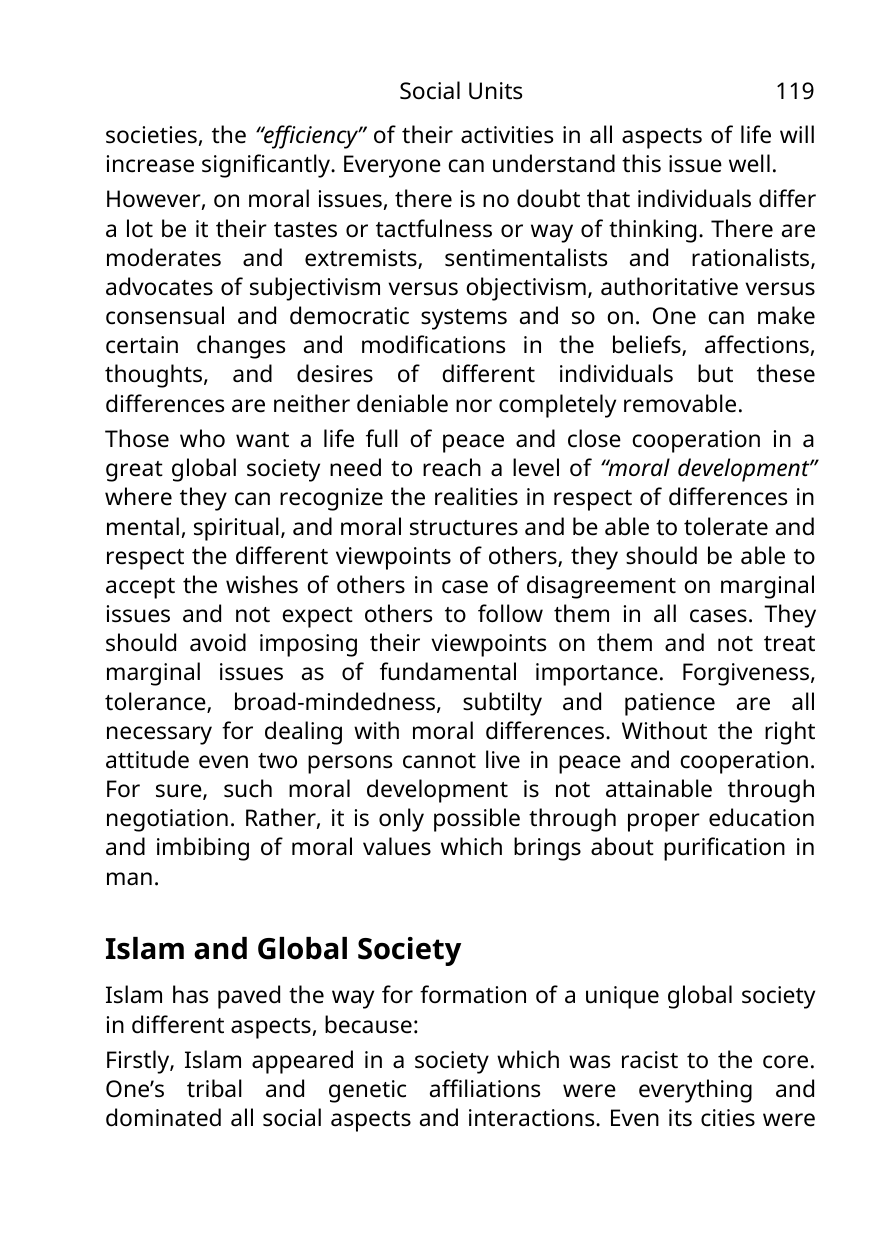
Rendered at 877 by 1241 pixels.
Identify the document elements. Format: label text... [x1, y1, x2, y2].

text However, on moral issues, there is no doubt that individuals differ a lot be it their tastes or tactfulness or way of thinking. There are moderates and extremists, sentimentalists and rationalists, advocates of subjectivism versus objectivism, authoritative versus consensual and democratic systems and so on. One can make certain changes and modifications in the beliefs, affections, thoughts, and desires of different individuals but these differences are neither deniable nor completely removable. [105, 184, 817, 418]
subtitle Islam and Global Society [105, 928, 817, 968]
text Those who want a life full of peace and close cooperation in a great global society need to reach a level of “moral development” where they can recognize the realities in respect of differences in mental, spiritual, and moral structures and be able to tolerate and respect the different viewpoints of others, they should be able to accept the wishes of others in case of disagreement on marginal issues and not expect others to follow them in all cases. They should avoid imposing their viewpoints on them and not treat marginal issues as of fundamental importance. Forgiveness, tolerance, broad-mindedness, subtilty and patience are all necessary for dealing with moral differences. Without the right attitude even two persons cannot live in peace and cooperation. For sure, such moral development is not attainable through negotiation. Rather, it is only possible through proper education and imbibing of moral values which brings about purification in man. [105, 424, 817, 891]
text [105, 1045, 817, 1133]
text Islam has paved the way for formation of a unique global society in different aspects, because: [105, 981, 817, 1039]
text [105, 120, 817, 178]
